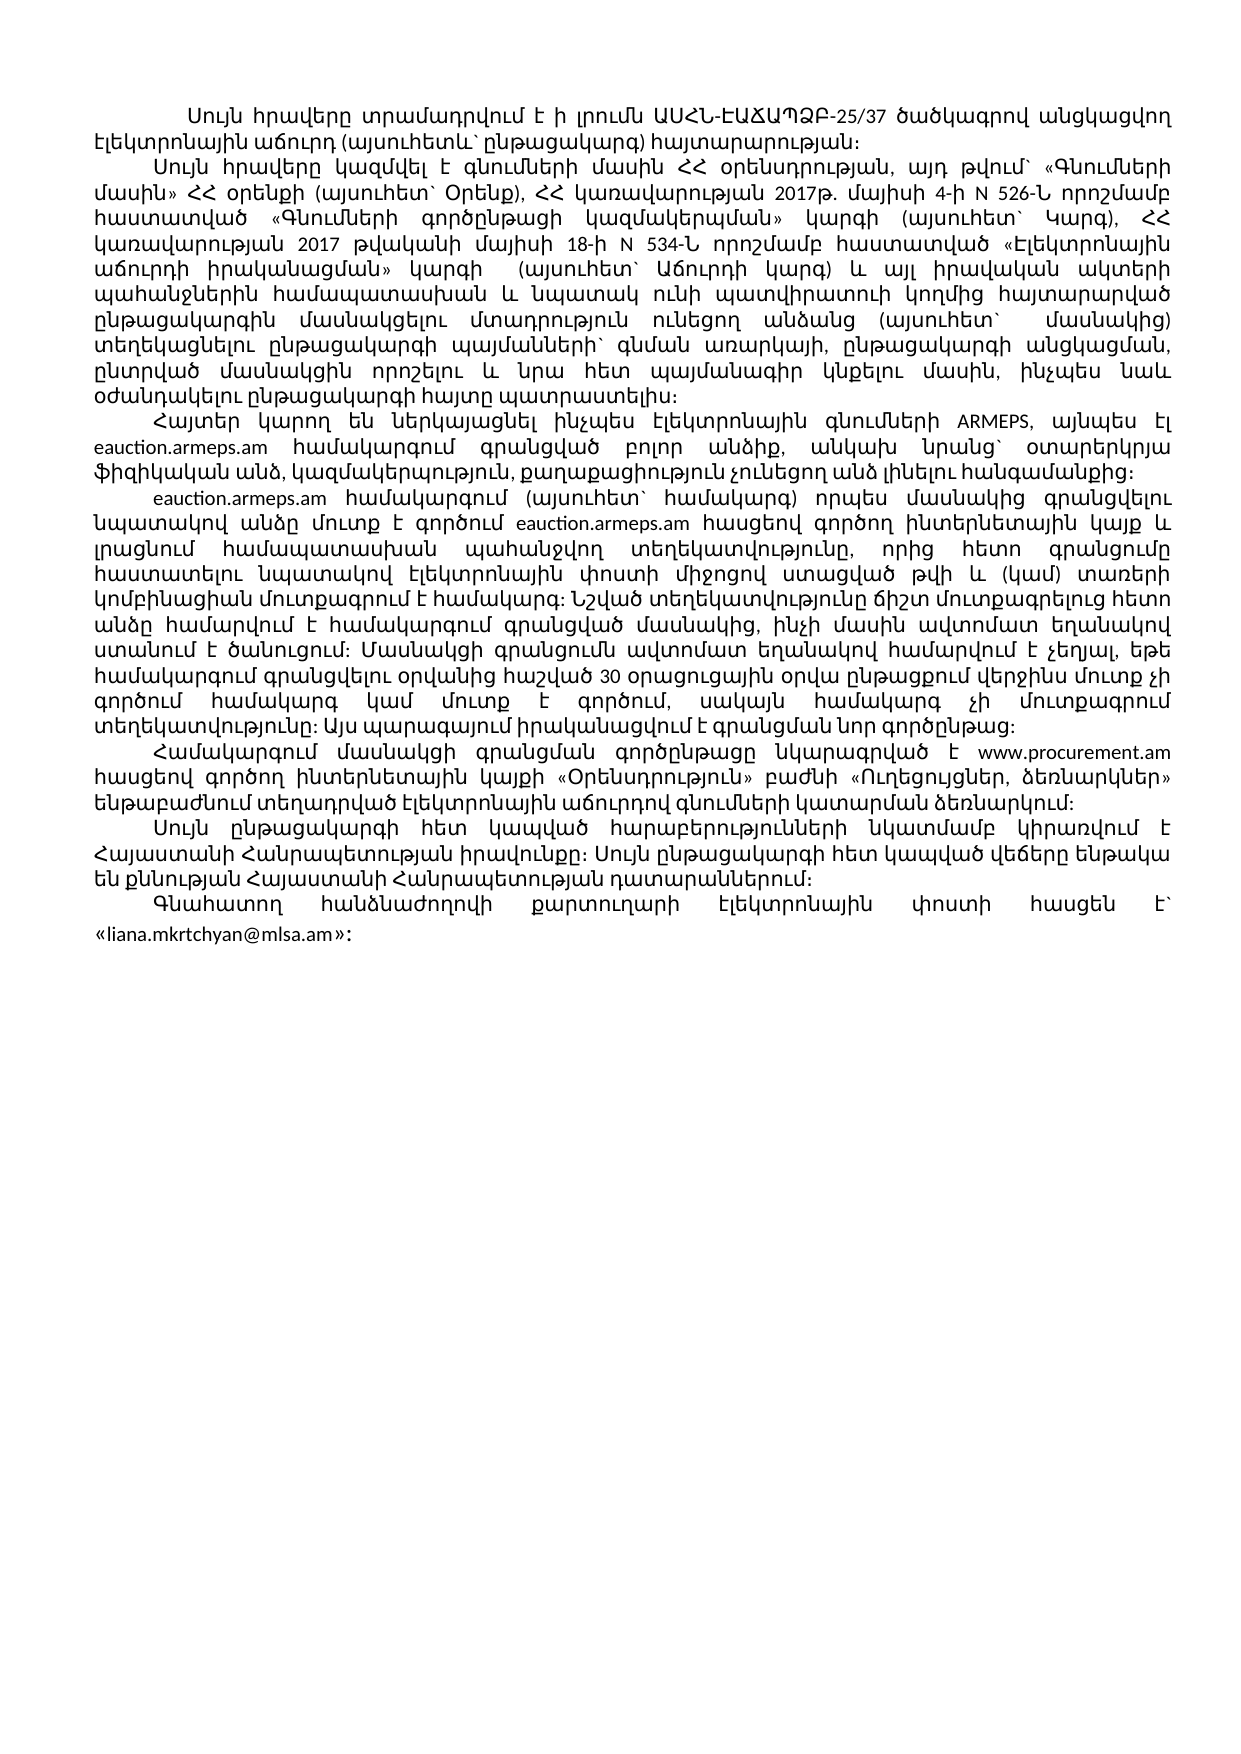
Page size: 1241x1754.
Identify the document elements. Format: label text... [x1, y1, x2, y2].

text Սույն հրավերը տրամադրվում է ի լրումն ԱՍՀՆ-ԷԱՃԱՊՁԲ-25/37 ծածկագրով անցկացվող էլեկտրոնային աճուրդ (այսուհետև` ընթացակարգ) հայտարարության։ [94, 104, 1171, 154]
text Սույն ընթացակարգի հետ կապված հարաբերությունների նկատմամբ կիրառվում է Հայաստանի Հանրապետության իրավունքը։ Սույն ընթացակարգի հետ կապված վեճերը ենթակա են քննության Հայաստանի Հանրապետության դատարաններում։ [94, 815, 1171, 892]
text Համակարգում մասնակցի գրանցման գործընթացը նկարագրված է www.procurement.am հասցեով գործող ինտերնետային կայքի «Օրենսդրություն» բաժնի «Ուղեցույցներ, ձեռնարկներ» ենթաբաժնում տեղադրված էլեկտրոնային աճուրդով գնումների կատարման ձեռնարկում: [94, 739, 1171, 815]
text Գնահատող հանձնաժողովի քարտուղարի էլեկտրոնային փոստի հասցեն է` «liana.mkrtchyan@mlsa.am»: [94, 892, 1171, 948]
text Հայտեր կարող են ներկայացնել ինչպես էլեկտրոնային գնումների ARMEPS, այնպես էլ eauction.armeps.am համակարգում գրանցված բոլոր անձիք, անկախ նրանց` օտարերկրյա ֆիզիկական անձ, կազմակերպություն, քաղաքացիություն չունեցող անձ լինելու հանգամանքից։ [94, 409, 1171, 485]
text Սույն հրավերը կազմվել է գնումների մասին ՀՀ օրենսդրության, այդ թվում` «Գնումների մասին» ՀՀ օրենքի (այսուհետ` Օրենք), ՀՀ կառավարության 2017թ. մայիսի 4-ի N 526-Ն որոշմամբ հաստատված «Գնումների գործընթացի կազմակերպման» կարգի (այսուհետ` Կարգ), ՀՀ կառավարության 2017 թվականի մայիսի 18-ի N 534-Ն որոշմամբ հաստատված «Էլեկտրոնային աճուրդի իրականացման» կարգի (այսուհետ` Աճուրդի կարգ) և այլ իրավական ակտերի պահանջներին համապատասխան և նպատակ ունի պատվիրատուի կողմից հայտարարված ընթացակարգին մասնակցելու մտադրություն ունեցող անձանց (այսուհետ` մասնակից) տեղեկացնելու ընթացակարգի պայմանների` գնման առարկայի, ընթացակարգի անցկացման, ընտրված մասնակցին որոշելու և նրա հետ պայմանագիր կնքելու մասին, ինչպես նաև օժանդակելու ընթացակարգի հայտը պատրաստելիս։ [94, 154, 1171, 409]
text eauction.armeps.am համակարգում (այսուհետ` համակարգ) որպես մասնակից գրանցվելու նպատակով անձը մուտք է գործում eauction.armeps.am հասցեով գործող ինտերնետային կայք և լրացնում համապատասխան պահանջվող տեղեկատվությունը, որից հետո գրանցումը հաստատելու նպատակով էլեկտրոնային փոստի միջոցով ստացված թվի և (կամ) տառերի կոմբինացիան մուտքագրում է համակարգ: Նշված տեղեկատվությունը ճիշտ մուտքագրելուց հետո անձը համարվում է համակարգում գրանցված մասնակից, ինչի մասին ավտոմատ եղանակով ստանում է ծանուցում: Մասնակցի գրանցումն ավտոմատ եղանակով համարվում է չեղյալ, եթե համակարգում գրանցվելու օրվանից հաշված 30 օրացուցային օրվա ընթացքում վերջինս մուտք չի գործում համակարգ կամ մուտք է գործում, սակայն համակարգ չի մուտքագրում տեղեկատվությունը: Այս պարագայում իրականացվում է գրանցման նոր գործընթաց: [94, 485, 1171, 739]
